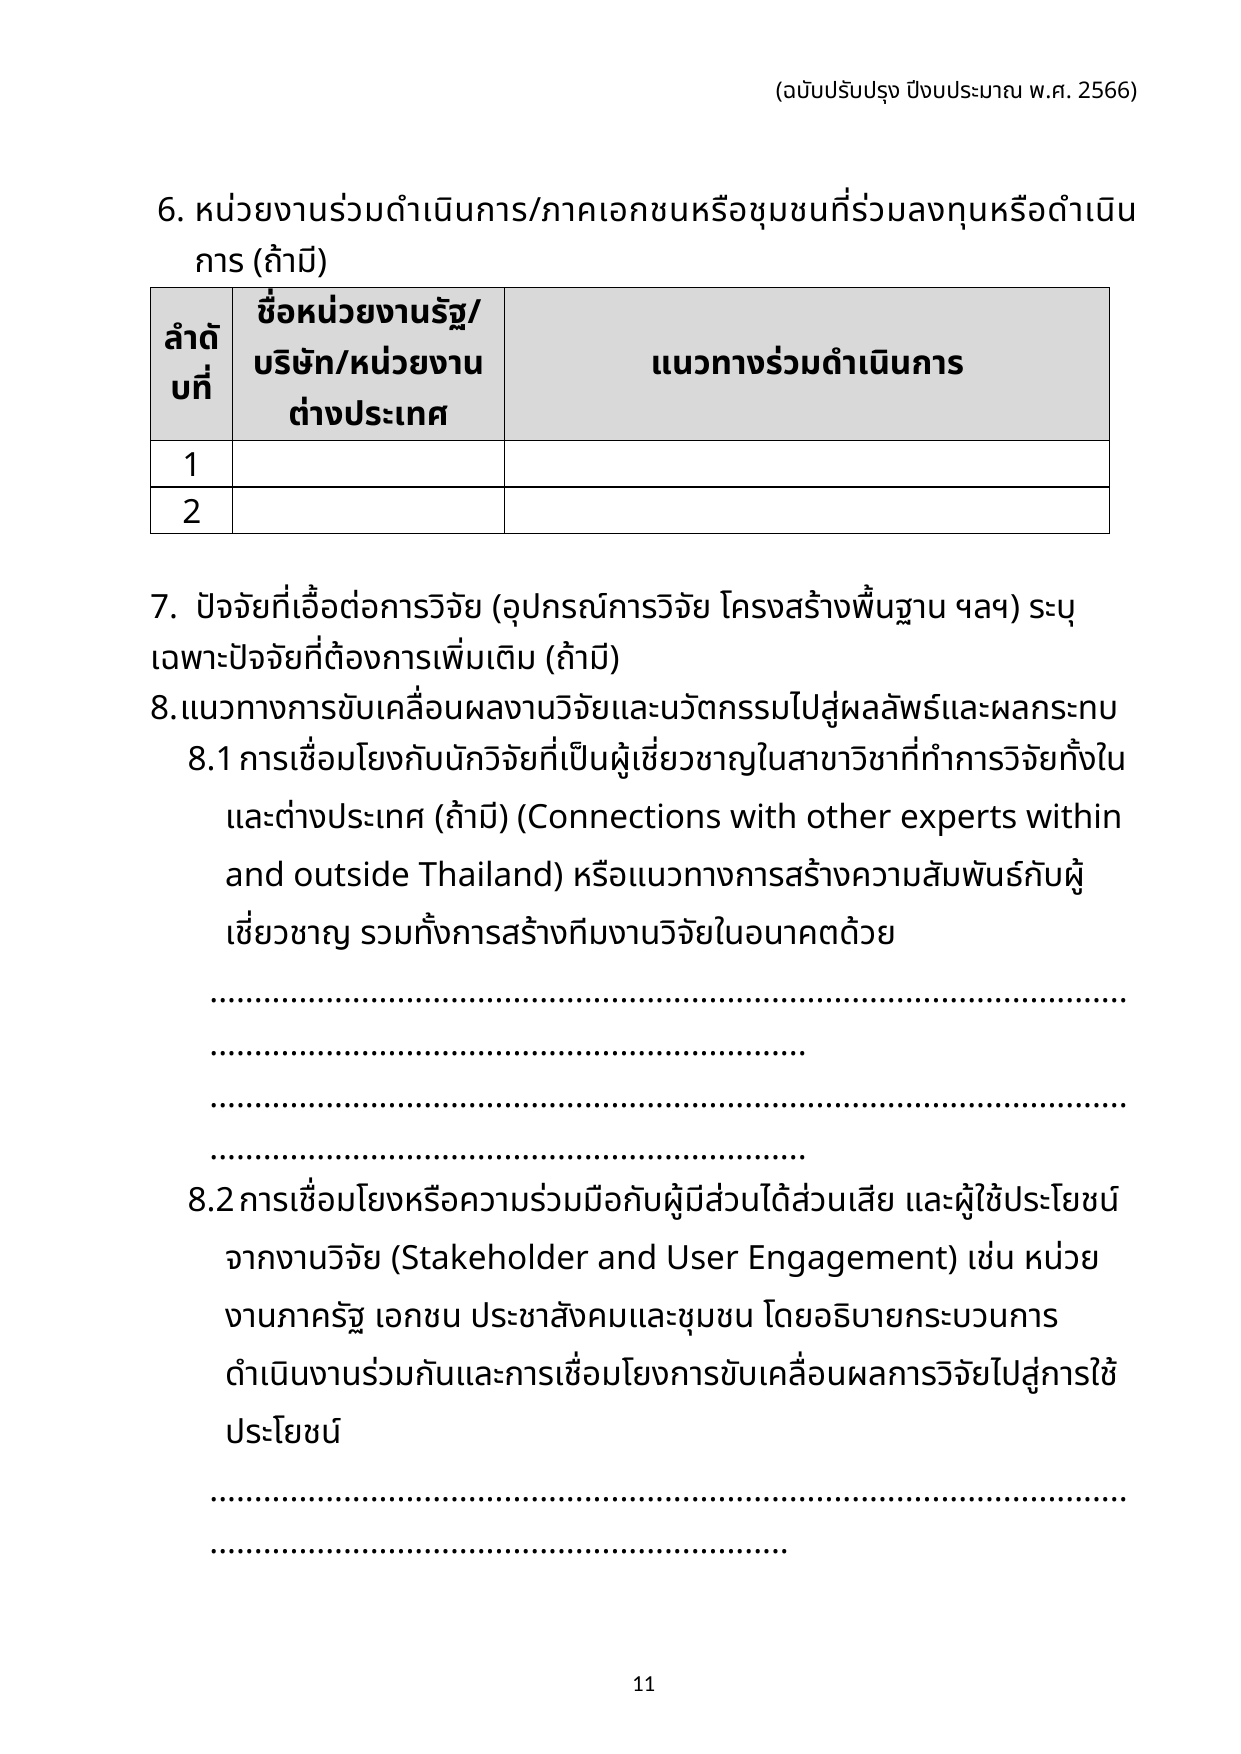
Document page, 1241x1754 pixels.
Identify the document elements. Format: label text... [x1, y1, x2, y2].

text 7. ปัจจัยที่เอื้อต่อการวิจัย (อุปกรณ์การวิจัย โครงสร้างพื้นฐาน ฯลฯ) ระบุเฉพาะปัจจัยที่ต้องการเพิ่มเติม (ถ้ามี) [150, 583, 1137, 684]
list แนวทางการขับเคลื่อนผลงานวิจัยและนวัตกรรมไปสู่ผลลัพธ์และผลกระทบ [150, 684, 1137, 735]
table_cell [233, 441, 504, 486]
text ........................................................................................................................................................................ [209, 1466, 1137, 1563]
table_cell [505, 488, 1109, 533]
list หน่วยงานร่วมดำเนินการ/ภาคเอกชนหรือชุมชนที่ร่วมลงทุนหรือดำเนินการ (ถ้ามี) [157, 186, 1137, 287]
list การเชื่อมโยงกับนักวิจัยที่เป็นผู้เชี่ยวชาญในสาขาวิชาที่ทำการวิจัยทั้งในและต่างประเทศ (ถ้ามี) (Connections with other experts within and outside Thailand) หรือแนวทางการสร้างความสัมพันธ์กับผู้เชี่ยวชาญ รวมทั้งการสร้างทีมงานวิจัยในอนาคตด้วย [187, 735, 1137, 959]
table_header ลำดับที่ [151, 288, 232, 440]
list การเชื่อมโยงหรือความร่วมมือกับผู้มีส่วนได้ส่วนเสีย และผู้ใช้ประโยชน์จากงานวิจัย (Stakeholder and User Engagement) เช่น หน่วยงานภาครัฐ เอกชน ประชาสังคมและชุมชน โดยอธิบายกระบวนการดำเนินงานร่วมกันและการเชื่อมโยงการขับเคลื่อนผลการวิจัยไปสู่การใช้ประโยชน์ [187, 1176, 1137, 1458]
table_cell [505, 441, 1109, 486]
text .......................................................................................................................................................................... [209, 967, 1137, 1065]
table_cell 2 [151, 488, 232, 533]
table_cell 1 [151, 441, 232, 486]
table_header ชื่อหน่วยงานรัฐ/บริษัท/หน่วยงานต่างประเทศ [233, 288, 504, 440]
table_cell [233, 488, 504, 533]
text .......................................................................................................................................................................... [209, 1071, 1137, 1169]
table_header แนวทางร่วมดำเนินการ [505, 288, 1109, 440]
